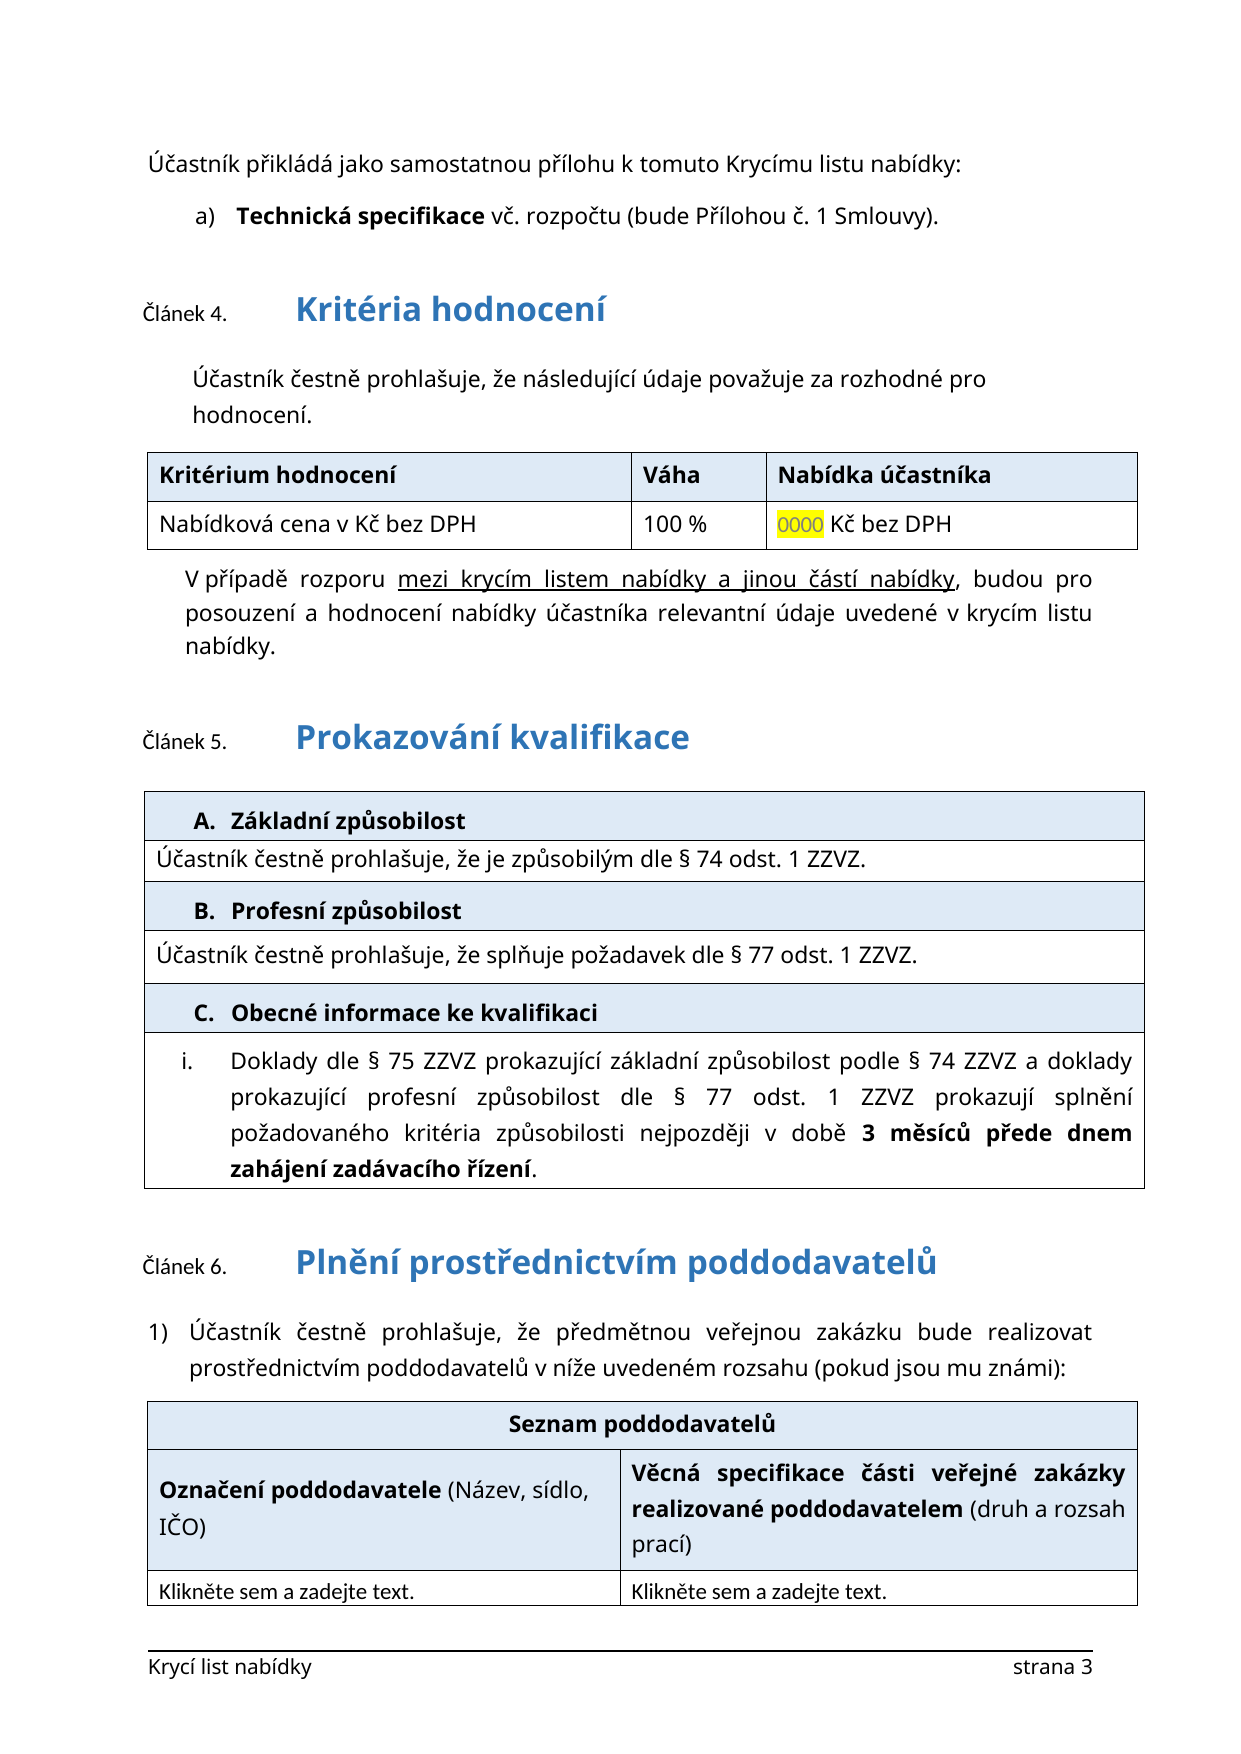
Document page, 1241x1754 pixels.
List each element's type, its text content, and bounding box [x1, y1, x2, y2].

table_cell Věcná specifikace části veřejné zakázky realizované poddodavatelem (druh a rozsah prací) [621, 1450, 1137, 1570]
table_cell 100 % [632, 502, 766, 549]
text V případě rozporu mezi krycím listem nabídky a jinou částí nabídky, budou pro posouzení a hodnocení nabídky účastníka relevantní údaje uvedené v krycím listu nabídky. [185, 563, 1093, 661]
table_cell Označení poddodavatele (Název, sídlo, IČO) [148, 1450, 620, 1570]
text Účastník čestně prohlašuje, že následující údaje považuje za rozhodné pro hodnocení. [192, 363, 1093, 431]
table_header Seznam poddodavatelů [148, 1402, 1137, 1449]
text Účastník přikládá jako samostatnou přílohu k tomuto Krycímu listu nabídky: [148, 148, 1093, 179]
table_header Základní způsobilost [145, 792, 1144, 840]
table_cell Účastník čestně prohlašuje, že je způsobilým dle § 74 odst. 1 ZZVZ. [145, 841, 1144, 881]
table_header Kritérium hodnocení [148, 453, 631, 501]
table_header Nabídka účastníka [767, 453, 1137, 501]
table_cell Profesní způsobilost [145, 882, 1144, 930]
subtitle Plnění prostřednictvím poddodavatelů [185, 1239, 1093, 1284]
subtitle Kritéria hodnocení [185, 286, 1093, 332]
table_header Váha [632, 453, 766, 501]
table_cell Nabídková cena v Kč bez DPH [148, 502, 631, 549]
list Technická specifikace vč. rozpočtu (bude Přílohou č. 1 Smlouvy). [195, 200, 1093, 231]
table_cell Doklady dle § 75 ZZVZ prokazující základní způsobilost podle § 74 ZZVZ a doklady prokazující profesní způsobilost dle § 77 odst. 1 ZZVZ prokazují splnění požadovaného kritéria způsobilosti nejpozději v době 3 měsíců přede dnem zahájení zadávacího řízení. [145, 1033, 1144, 1188]
table_cell Účastník čestně prohlašuje, že splňuje požadavek dle § 77 odst. 1 ZZVZ. [145, 931, 1144, 983]
subtitle Prokazování kvalifikace [185, 714, 1093, 759]
table_cell Obecné informace ke kvalifikaci [145, 984, 1144, 1032]
table_cell Kč bez DPH [767, 502, 1137, 549]
list Účastník čestně prohlašuje, že předmětnou veřejnou zakázku bude realizovat prostřednictvím poddodavatelů v níže uvedeném rozsahu (pokud jsou mu známi): [148, 1316, 1093, 1383]
